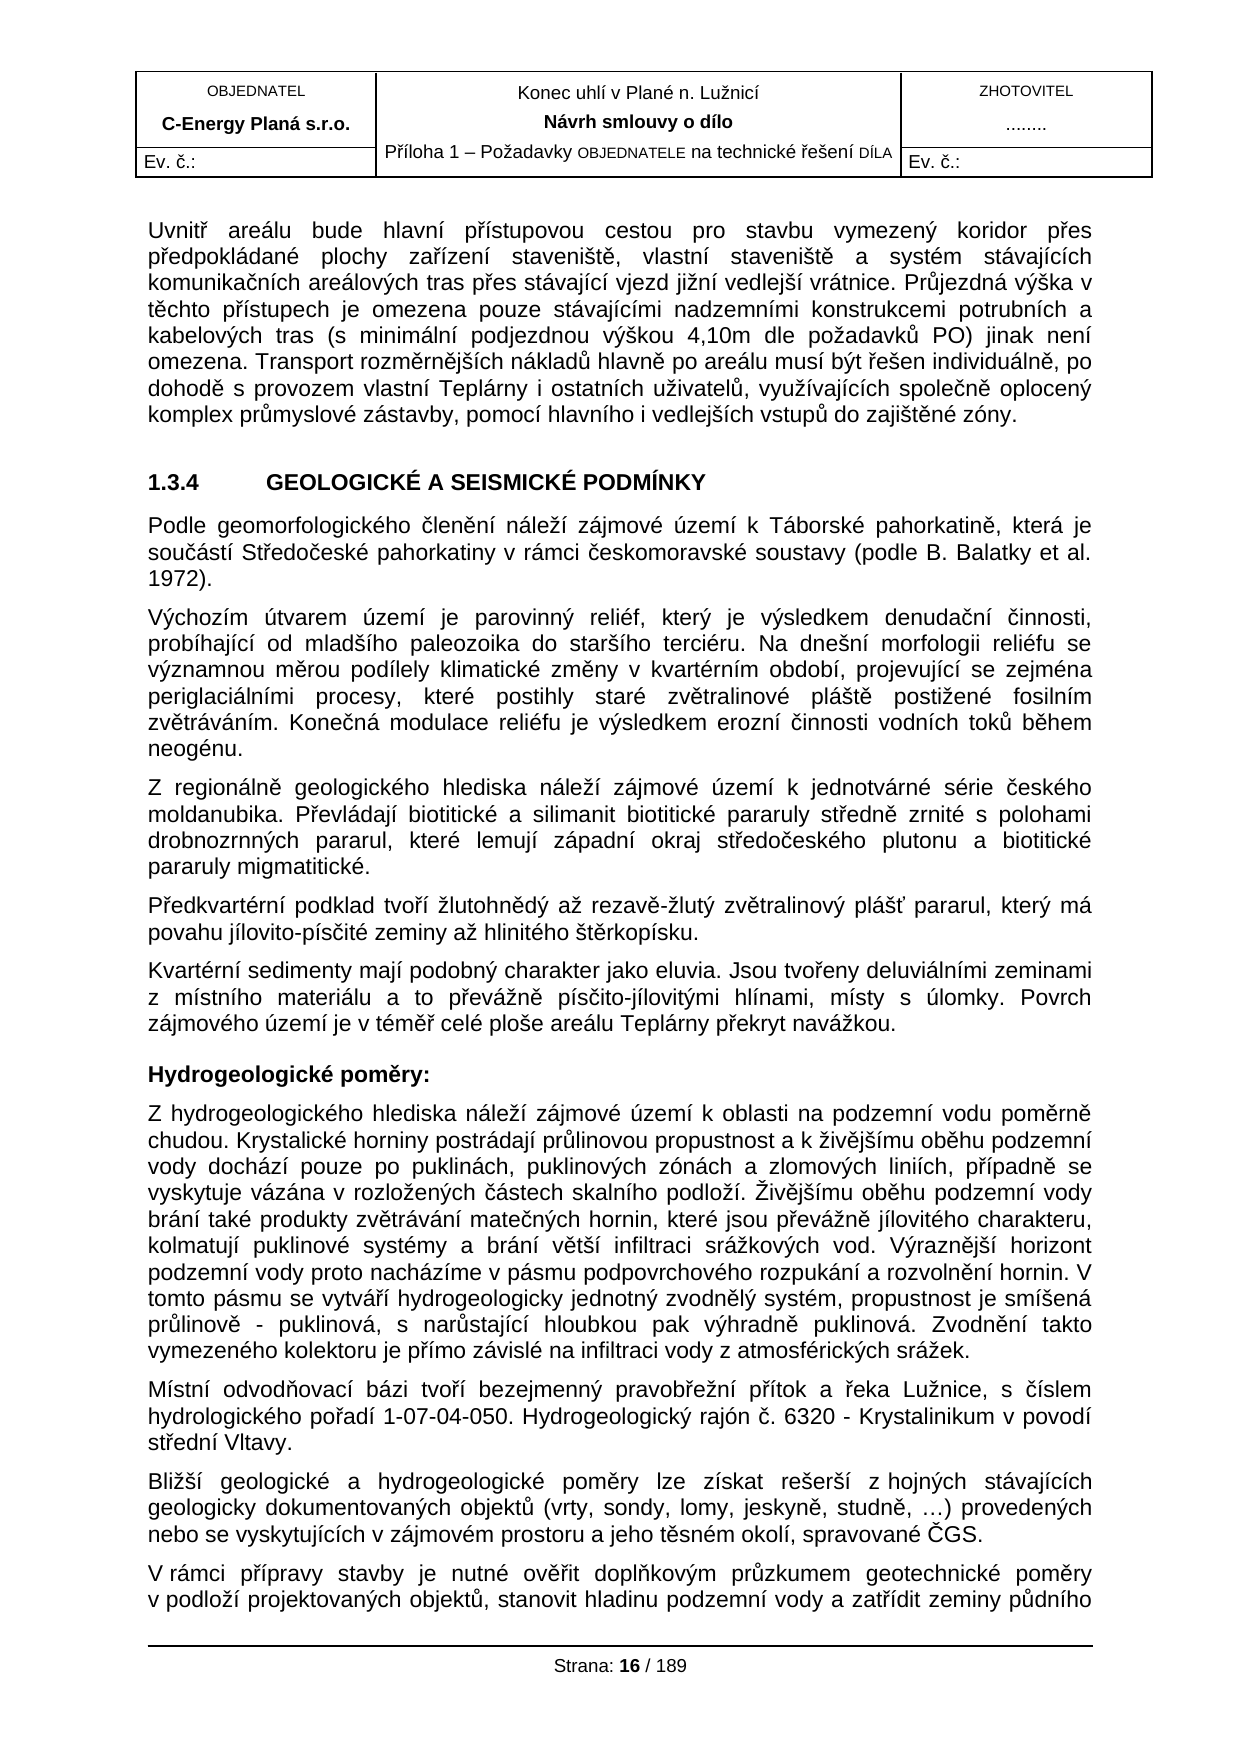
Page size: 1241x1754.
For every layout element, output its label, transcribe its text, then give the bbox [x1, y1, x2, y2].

text Kvartérní sedimenty mají podobný charakter jako eluvia. Jsou tvořeny deluviálními zeminami z místního materiálu a to převážně písčito-jílovitými hlínami, místy s úlomky. Povrch zájmového území je v téměř celé ploše areálu Teplárny překryt navážkou. [148, 957, 1093, 1036]
text Z regionálně geologického hlediska náleží zájmové území k jednotvárné série českého moldanubika. Převládají biotitické a silimanit biotitické pararuly středně zrnité s polohami drobnozrnných pararul, které lemují západní okraj středočeského plutonu a biotitické pararuly migmatitické. [148, 774, 1093, 880]
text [148, 1559, 1093, 1612]
text Místní odvodňovací bázi tvoří bezejmenný pravobřežní přítok a řeka Lužnice, s číslem hydrologického pořadí 1-07-04-050. Hydrogeologický rajón č. 6320 - Krystalinikum v povodí střední Vltavy. [148, 1376, 1093, 1455]
text Z hydrogeologického hlediska náleží zájmové území k oblasti na podzemní vodu poměrně chudou. Krystalické horniny postrádají průlinovou propustnost a k živějšímu oběhu podzemní vody dochází pouze po puklinách, puklinových zónách a zlomových liniích, případně se vyskytuje vázána v rozložených částech skalního podloží. Živějšímu oběhu podzemní vody brání také produkty zvětrávání matečných hornin, které jsou převážně jílovitého charakteru, kolmatují puklinové systémy a brání větší infiltraci srážkových vod. Výraznější horizont podzemní vody proto nacházíme v pásmu podpovrchového rozpukání a rozvolnění hornin. V tomto pásmu se vytváří hydrogeologicky jednotný zvodnělý systém, propustnost je smíšená průlinově - puklinová, s narůstající hloubkou pak výhradně puklinová. Zvodnění takto vymezeného kolektoru je přímo závislé na infiltraci vody z atmosférických srážek. [148, 1100, 1093, 1364]
text Bližší geologické a hydrogeologické poměry lze získat rešerší z hojných stávajících geologicky dokumentovaných objektů (vrty, sondy, lomy, jeskyně, studně, …) provedených nebo se vyskytujících v zájmovém prostoru a jeho těsném okolí, spravované ČGS. [148, 1468, 1093, 1547]
subtitle 1.3.4 Geologické a seismické podmínky [148, 469, 1093, 495]
text Výchozím útvarem území je parovinný reliéf, který je výsledkem denudační činnosti, probíhající od mladšího paleozoika do staršího terciéru. Na dnešní morfologii reliéfu se významnou měrou podílely klimatické změny v kvartérním období, projevující se zejména periglaciálními procesy, které postihly staré zvětralinové pláště postižené fosilním zvětráváním. Konečná modulace reliéfu je výsledkem erozní činnosti vodních toků během neogénu. [148, 604, 1093, 762]
text Podle geomorfologického členění náleží zájmové území k Táborské pahorkatině, která je součástí Středočeské pahorkatiny v rámci českomoravské soustavy (podle B. Balatky et al. 1972). [148, 512, 1093, 591]
text Předkvartérní podklad tvoří žlutohnědý až rezavě-žlutý zvětralinový plášť pararul, který má povahu jílovito-písčité zeminy až hlinitého štěrkopísku. [148, 892, 1093, 945]
subtitle Hydrogeologické poměry: [148, 1061, 1093, 1088]
text Uvnitř areálu bude hlavní přístupovou cestou pro stavbu vymezený koridor přes předpokládané plochy zařízení staveniště, vlastní staveniště a systém stávajících komunikačních areálových tras přes stávající vjezd jižní vedlejší vrátnice. Průjezdná výška v těchto přístupech je omezena pouze stávajícími nadzemními konstrukcemi potrubních a kabelových tras (s minimální podjezdnou výškou 4,10m dle požadavků PO) jinak není omezena. Transport rozměrnějších nákladů hlavně po areálu musí být řešen individuálně, po dohodě s provozem vlastní Teplárny i ostatních uživatelů, využívajících společně oplocený komplex průmyslové zástavby, pomocí hlavního i vedlejších vstupů do zajištěné zóny. [148, 217, 1093, 427]
